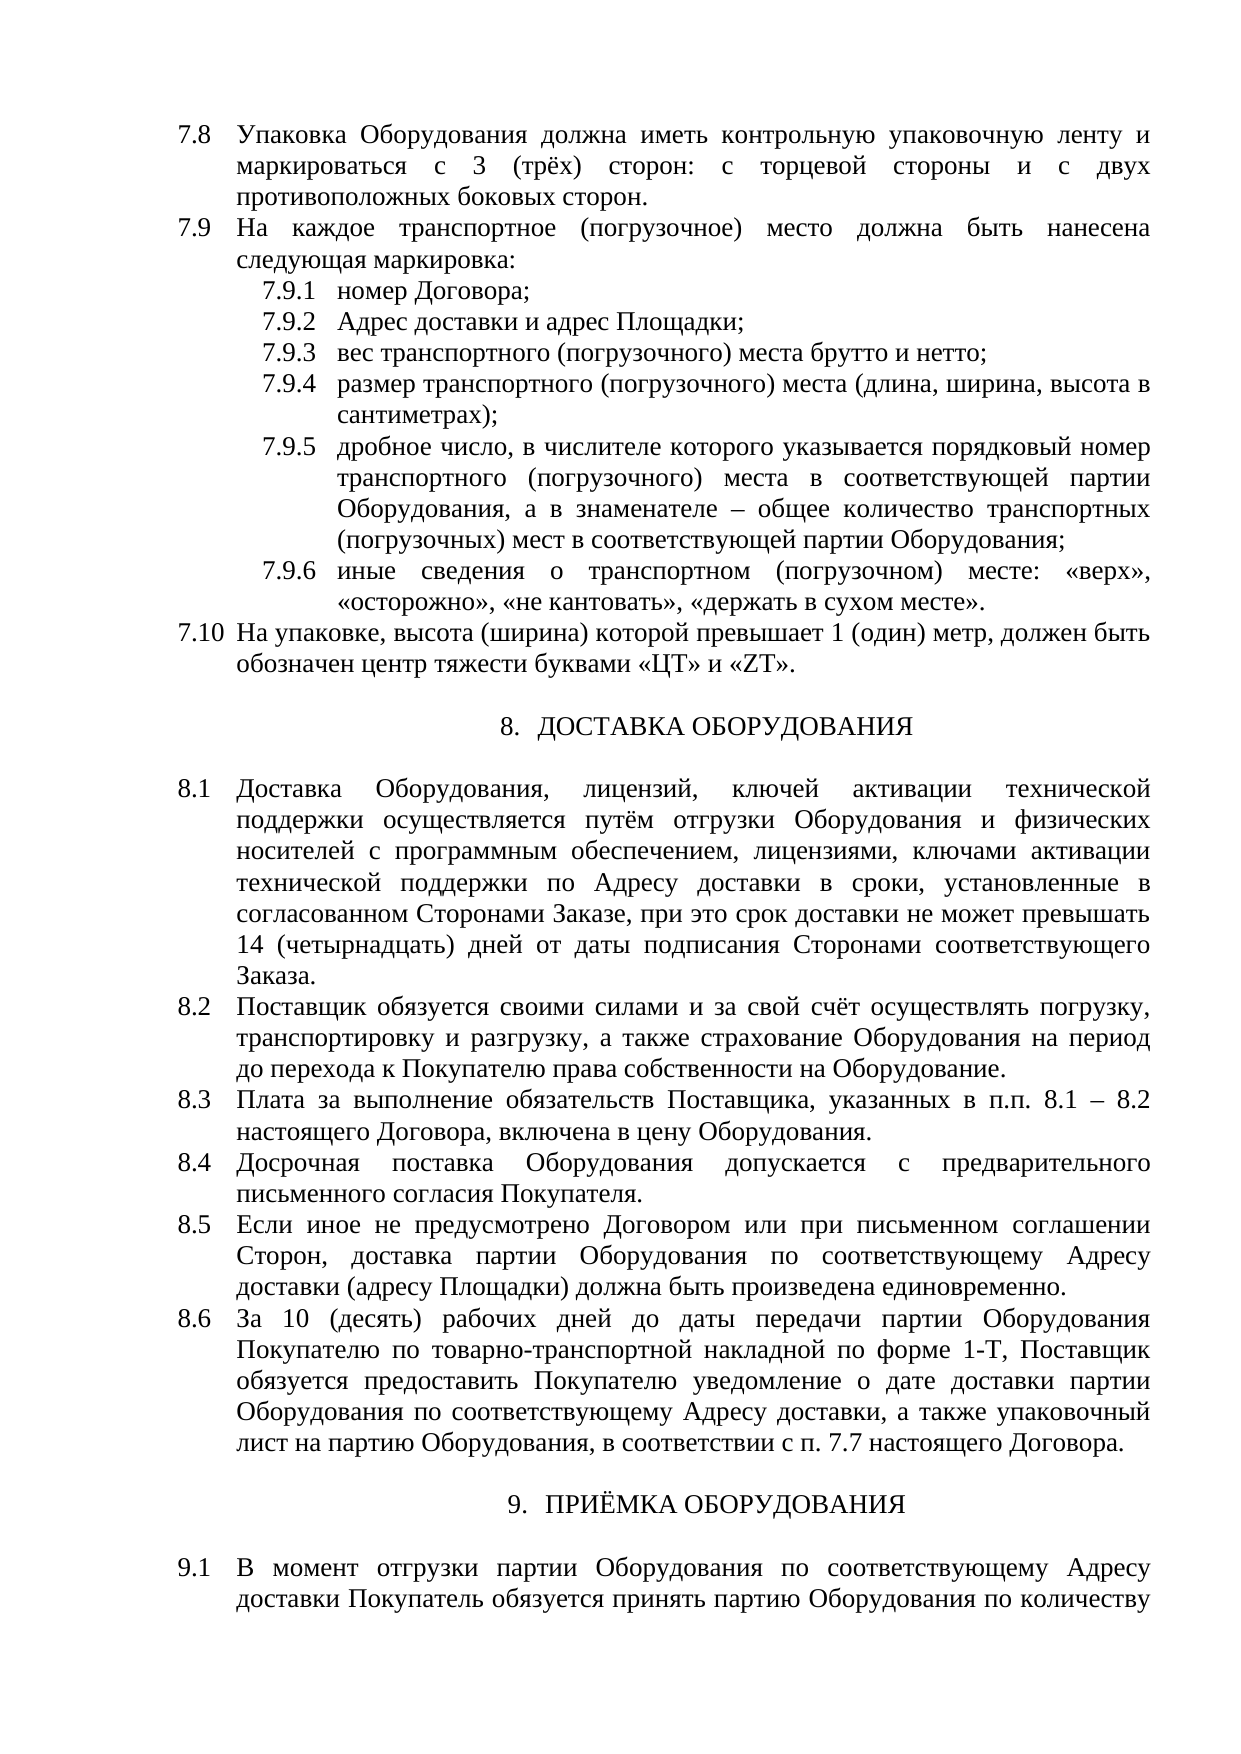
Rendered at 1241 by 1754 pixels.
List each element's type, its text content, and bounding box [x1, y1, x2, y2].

list Адрес доставки и адрес Площадки; [262, 305, 1152, 336]
list иные сведения о транспортном (погрузочном) месте: «верх», «осторожно», «не кантовать», «держать в сухом месте». [262, 554, 1152, 616]
list Плата за выполнение обязательств Поставщика, указанных в п.п. 8.1 – 8.2 настоящего Договора, включена в цену Оборудования. [177, 1084, 1152, 1146]
list ПРИЁМКА ОБОРУДОВАНИЯ [262, 1488, 1152, 1520]
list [177, 1551, 1152, 1613]
list За 10 (десять) рабочих дней до даты передачи партии Оборудования Покупателю по товарно-транспортной накладной по форме 1-Т, Поставщик обязуется предоставить Покупателю уведомление о дате доставки партии Оборудования по соответствующему Адресу доставки, а также упаковочный лист на партию Оборудования, в соответствии с п. 7.7 настоящего Договора. [177, 1302, 1152, 1457]
list Досрочная поставка Оборудования допускается с предварительного письменного согласия Покупателя. [177, 1146, 1152, 1208]
list Поставщик обязуется своими силами и за свой счёт осуществлять погрузку, транспортировку и разгрузку, а также страхование Оборудования на период до перехода к Покупателю права собственности на Оборудование. [177, 990, 1152, 1084]
list Доставка Оборудования, лицензий, ключей активации технической поддержки осуществляется путём отгрузки Оборудования и физических носителей с программным обеспечением, лицензиями, ключами активации технической поддержки по Адресу доставки в сроки, установленные в согласованном Сторонами Заказе, при это срок доставки не может превышать 14 (четырнадцать) дней от даты подписания Сторонами соответствующего Заказа. [177, 772, 1152, 990]
list Если иное не предусмотрено Договором или при письменном соглашении Сторон, доставка партии Оборудования по соответствующему Адресу доставки (адресу Площадки) должна быть произведена единовременно. [177, 1208, 1152, 1302]
list На упаковке, высота (ширина) которой превышает 1 (один) метр, должен быть обозначен центр тяжести буквами «ЦТ» и «ZT». [177, 616, 1152, 679]
list Упаковка Оборудования должна иметь контрольную упаковочную ленту и маркироваться с 3 (трёх) сторон: с торцевой стороны и с двух противоположных боковых сторон. [177, 118, 1152, 212]
list номер Договора; [262, 274, 1152, 305]
list ДОСТАВКА ОБОРУДОВАНИЯ [262, 710, 1152, 741]
list дробное число, в числителе которого указывается порядковый номер транспортного (погрузочного) места в соответствующей партии Оборудования, а в знаменателе – общее количество транспортных (погрузочных) мест в соответствующей партии Оборудования; [262, 429, 1152, 554]
list размер транспортного (погрузочного) места (длина, ширина, высота в сантиметрах); [262, 367, 1152, 429]
list вес транспортного (погрузочного) места брутто и нетто; [262, 336, 1152, 367]
list На каждое транспортное (погрузочное) место должна быть нанесена следующая маркировка: [177, 212, 1152, 274]
